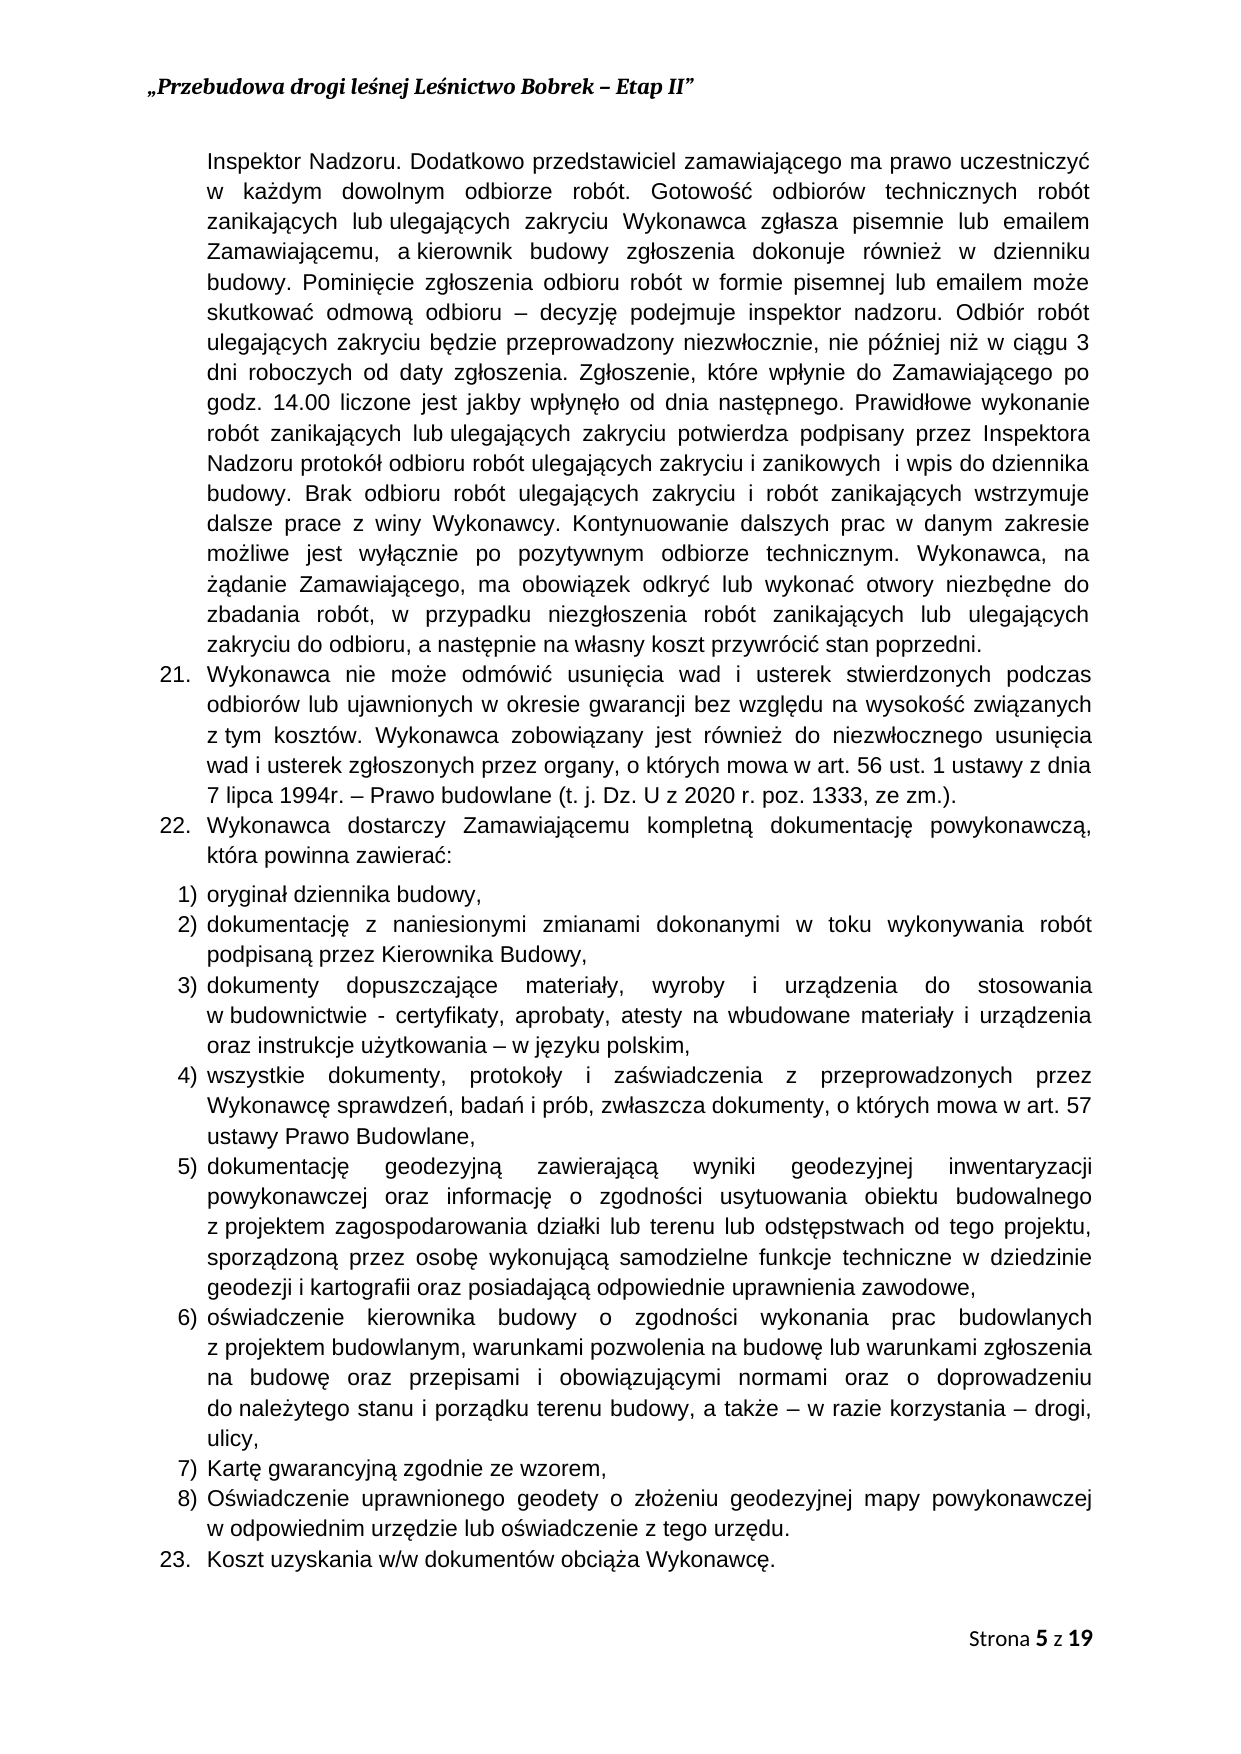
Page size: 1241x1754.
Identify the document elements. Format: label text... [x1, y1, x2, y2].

list Kartę gwarancyjną zgodnie ze wzorem, [177, 1455, 1093, 1481]
list oświadczenie kierownika budowy o zgodności wykonania prac budowlanych z projektem budowlanym, warunkami pozwolenia na budowę lub warunkami zgłoszenia na budowę oraz przepisami i obowiązującymi normami oraz o doprowadzeniu do należytego stanu i porządku terenu budowy, a także – w razie korzystania – drogi, ulicy, [177, 1304, 1093, 1451]
list oryginał dziennika budowy, [177, 881, 1093, 907]
list Wykonawca dostarczy Zamawiającemu kompletną dokumentację powykonawczą, która powinna zawierać: [159, 812, 1093, 869]
list wszystkie dokumenty, protokoły i zaświadczenia z przeprowadzonych przez Wykonawcę sprawdzeń, badań i prób, zwłaszcza dokumenty, o których mowa w art. 57 ustawy Prawo Budowlane, [177, 1062, 1093, 1149]
list Oświadczenie uprawnionego geodety o złożeniu geodezyjnej mapy powykonawczej w odpowiednim urzędzie lub oświadczenie z tego urzędu. [177, 1485, 1093, 1542]
list dokumenty dopuszczające materiały, wyroby i urządzenia do stosowania w budownictwie - certyfikaty, aprobaty, atesty na wbudowane materiały i urządzenia oraz instrukcje użytkowania – w języku polskim, [177, 972, 1093, 1058]
list dokumentację geodezyjną zawierającą wyniki geodezyjnej inwentaryzacji powykonawczej oraz informację o zgodności usytuowania obiektu budowalnego z projektem zagospodarowania działki lub terenu lub odstępstwach od tego projektu, sporządzoną przez osobę wykonującą samodzielne funkcje techniczne w dziedzinie geodezji i kartografii oraz posiadającą odpowiednie uprawnienia zawodowe, [177, 1153, 1093, 1300]
list Wykonawca nie może odmówić usunięcia wad i usterek stwierdzonych podczas odbiorów lub ujawnionych w okresie gwarancji bez względu na wysokość związanych z tym kosztów. Wykonawca zobowiązany jest również do niezwłocznego usunięcia wad i usterek zgłoszonych przez organy, o których mowa w art. 56 ust. 1 ustawy z dnia 7 lipca 1994r. – Prawo budowlane (t. j. Dz. U z 2020 r. poz. 1333, ze zm.). [159, 661, 1093, 808]
list dokumentację z naniesionymi zmianami dokonanymi w toku wykonywania robót podpisaną przez Kierownika Budowy, [177, 911, 1093, 968]
list Koszt uzyskania w/w dokumentów obciąża Wykonawcę. [159, 1546, 1093, 1572]
